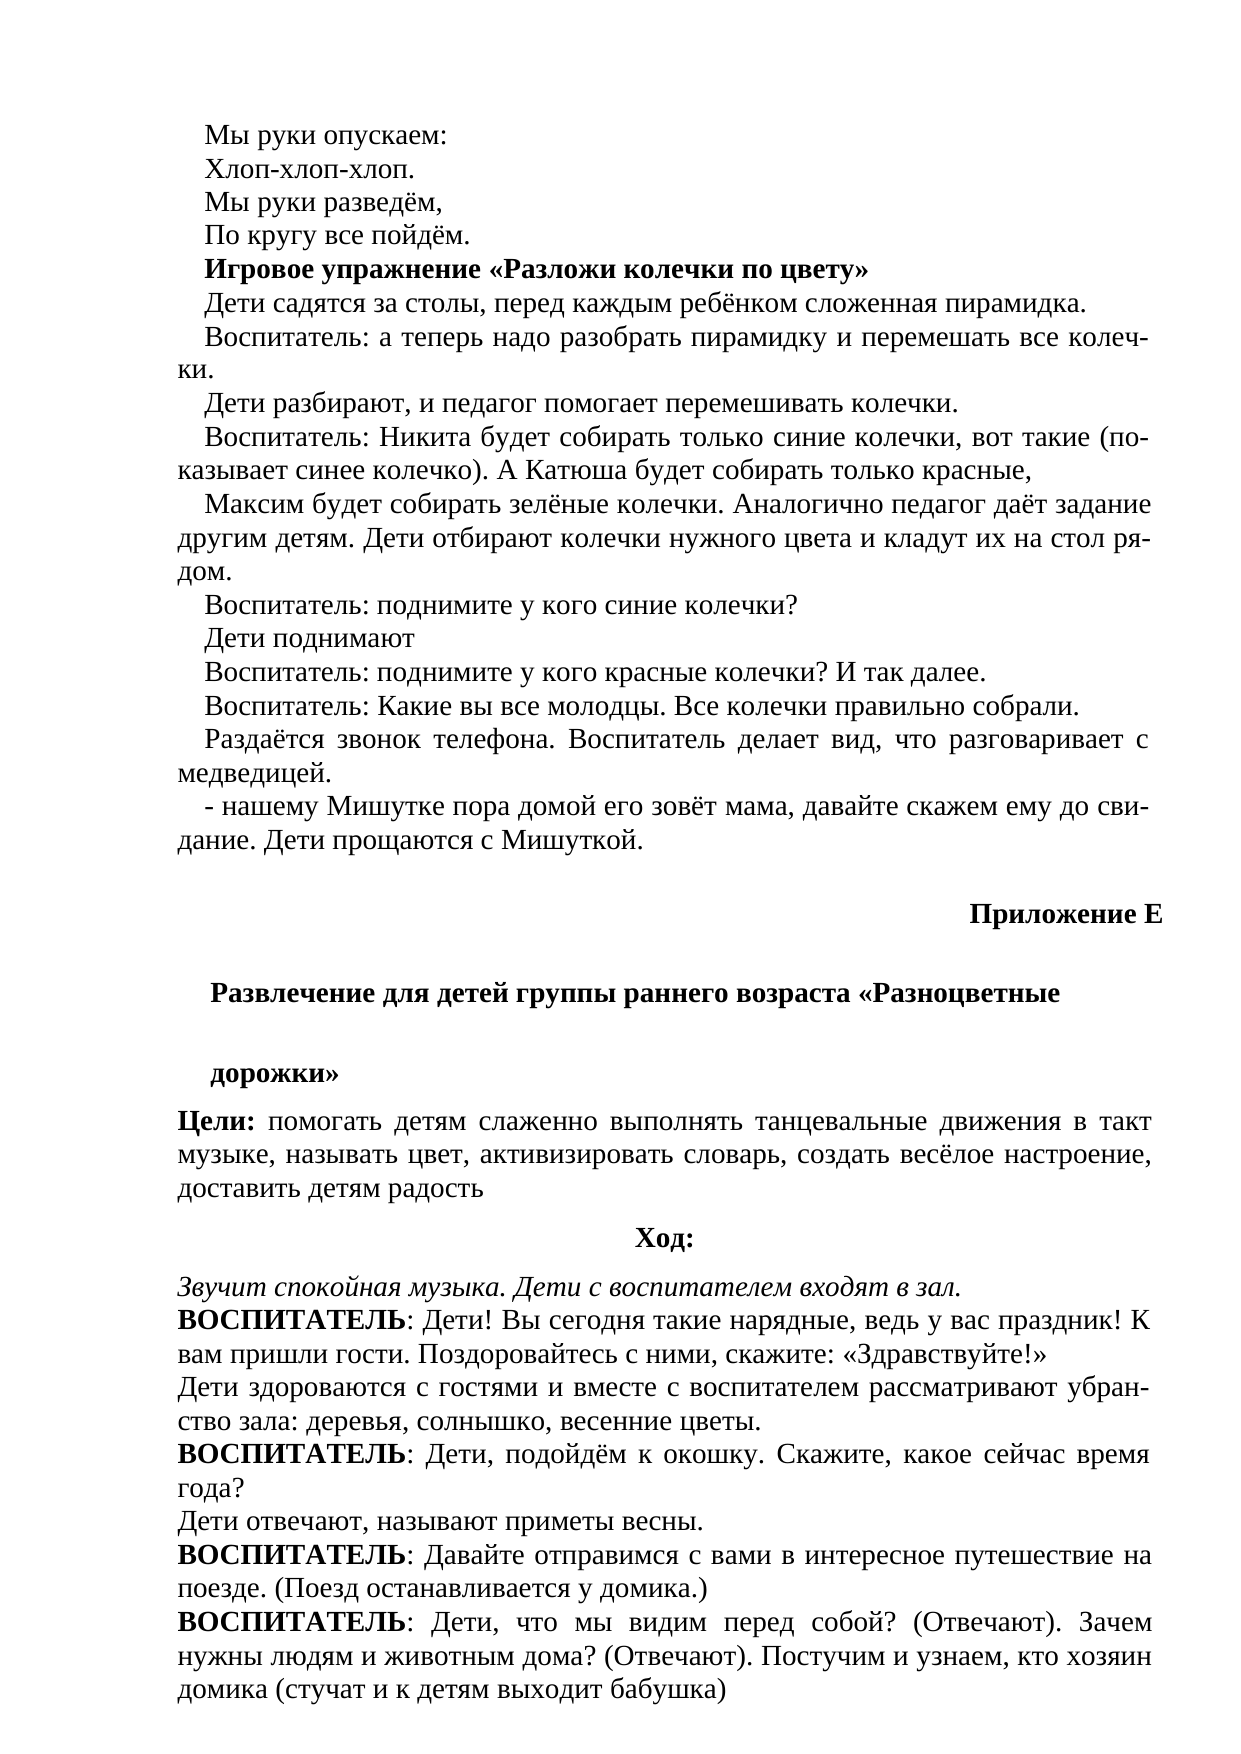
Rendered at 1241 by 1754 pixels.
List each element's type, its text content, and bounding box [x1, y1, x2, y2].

subtitle Ход: [634, 1220, 1178, 1254]
text Дети отвечают, называют приметы весны. [177, 1504, 1178, 1537]
text Цели: помогать детям слаженно выполнять танцевальные движения в такт музыке, называть цвет, активизировать словарь, создать весёлое настроение, доставить детям радость [177, 1103, 1153, 1204]
text Воспитатель: поднимите у кого синие колечки? Дети поднимают [204, 587, 801, 654]
text Максим будет собирать зелёные колечки. Аналогично педагог даёт задание другим детям. Дети отбирают колечки нужного цвета и кладут их на стол ря- дом. [177, 486, 1153, 587]
text Дети садятся за столы, перед каждым ребёнком сложенная пирамидка. Воспитатель: а теперь надо разобрать пирамидку и перемешать все колеч- [204, 285, 1178, 352]
text Воспитатель: Никита будет собирать только синие колечки, вот такие (по- [204, 419, 1178, 453]
text Раздаётся звонок телефона. Воспитатель делает вид, что разговаривает с медведицей. [177, 721, 1178, 788]
text Воспитатель: поднимите у кого красные колечки? И так далее. Воспитатель: Какие вы все молодцы. Все колечки правильно собрали. [204, 654, 1132, 721]
text ВОСПИТАТЕЛЬ: Дети, подойдём к окошку. Скажите, какое сейчас время года? [177, 1437, 1178, 1504]
subtitle Приложение Е Развлечение для детей группы раннего возраста «Разноцветные дорожки» [210, 860, 1166, 1098]
text ВОСПИТАТЕЛЬ: Дети, что мы видим перед собой? (Отвечают). Зачем нужны людям и животным дома? (Отвечают). Постучим и узнаем, кто хозяин домика (стучат и к детям выходит бабушка) [177, 1604, 1153, 1705]
text - нашему Мишутке пора домой его зовёт мама, давайте скажем ему до сви- дание. Дети прощаются с Мишуткой. [177, 788, 1178, 855]
subtitle Игровое упражнение «Разложи колечки по цвету» [204, 252, 1178, 285]
text казывает синее колечко). А Катюша будет собирать только красные, [177, 453, 1178, 486]
text Хлоп-хлоп-хлоп. Мы руки разведём, [204, 151, 444, 218]
text Дети разбирают, и педагог помогает перемешивать колечки. [204, 386, 1178, 419]
text Дети здороваются с гостями и вместе с воспитателем рассматривают убран- ство зала: деревья, солнышко, весенние цветы. [177, 1369, 1178, 1437]
text По кругу все пойдём. [204, 218, 1178, 251]
text Звучит спокойная музыка. Дети с воспитателем входят в зал. ВОСПИТАТЕЛЬ: Дети! Вы сегодня такие нарядные, ведь у вас праздник! К вам пришли гости. Поздоровайтесь с ними, скажите: «Здравствуйте!» [177, 1269, 1178, 1369]
text Мы руки опускаем: [204, 117, 1178, 151]
text ВОСПИТАТЕЛЬ: Давайте отправимся с вами в интересное путешествие на поезде. (Поезд останавливается у домика.) [177, 1537, 1153, 1604]
text ки. [177, 352, 1178, 386]
